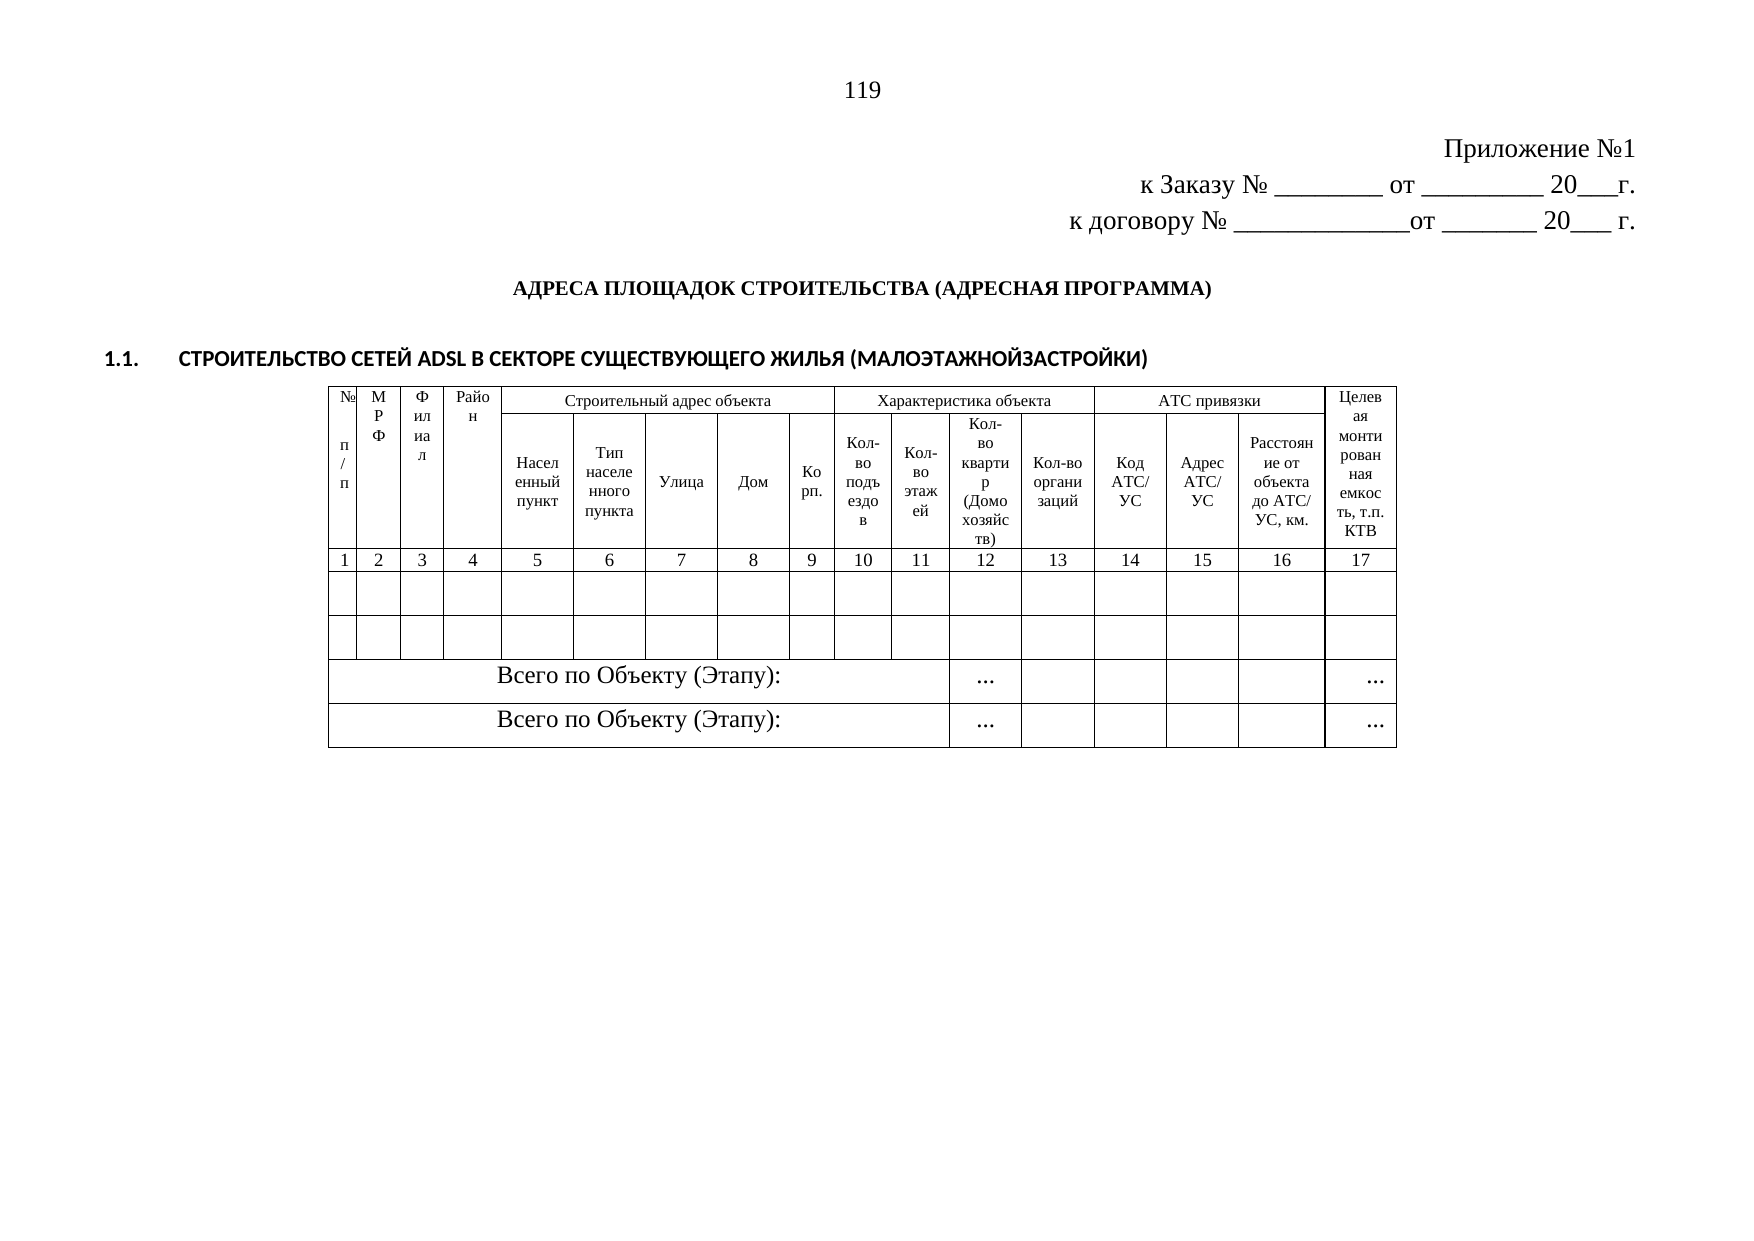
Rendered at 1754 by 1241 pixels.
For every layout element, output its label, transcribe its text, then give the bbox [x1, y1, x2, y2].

table_cell [357, 616, 400, 659]
table_cell [718, 572, 789, 615]
table_cell [892, 572, 949, 615]
table_cell 1 [329, 549, 356, 571]
table_cell [790, 572, 834, 615]
table_cell 5 [502, 549, 573, 571]
table_cell [835, 572, 891, 615]
table_cell 14 [1095, 549, 1166, 571]
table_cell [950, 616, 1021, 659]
table_cell [401, 616, 443, 659]
table_cell [329, 616, 356, 659]
table_cell [1167, 572, 1238, 615]
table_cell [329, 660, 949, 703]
table_cell Адрес АТС/ УС [1167, 414, 1238, 548]
table_cell Корп. [790, 414, 834, 548]
table_header АТС привязки [1095, 387, 1324, 413]
table_cell 16 [1239, 549, 1324, 571]
table_cell [401, 572, 443, 615]
table_cell [502, 616, 573, 659]
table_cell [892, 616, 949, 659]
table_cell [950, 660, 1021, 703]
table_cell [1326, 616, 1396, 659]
title к договору № _____________от _______ 20___ г. [89, 204, 1636, 235]
table_header Район [444, 387, 501, 548]
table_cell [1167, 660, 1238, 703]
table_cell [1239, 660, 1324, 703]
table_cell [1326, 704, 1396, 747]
table_cell Дом [718, 414, 789, 548]
table_cell [646, 572, 717, 615]
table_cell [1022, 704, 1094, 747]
table_cell 4 [444, 549, 501, 571]
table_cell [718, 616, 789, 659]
table_header МРФ [357, 387, 400, 548]
table_cell Тип населенного пункта [574, 414, 645, 548]
table_cell 9 [790, 549, 834, 571]
table_cell [444, 572, 501, 615]
table_cell 13 [1022, 549, 1094, 571]
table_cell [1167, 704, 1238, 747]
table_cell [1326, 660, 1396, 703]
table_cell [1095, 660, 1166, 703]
table_cell 8 [718, 549, 789, 571]
table_cell 17 [1326, 549, 1396, 571]
table_cell Кол-во подъездов [835, 414, 891, 548]
table_cell 3 [401, 549, 443, 571]
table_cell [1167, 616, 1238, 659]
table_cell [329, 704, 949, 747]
table_cell [950, 572, 1021, 615]
table_cell [502, 572, 573, 615]
table_header Строительный адрес объекта [502, 387, 834, 413]
table_cell 6 [574, 549, 645, 571]
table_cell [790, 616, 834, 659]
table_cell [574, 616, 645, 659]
table_header Филиал [401, 387, 443, 548]
table_cell Улица [646, 414, 717, 548]
table_cell [1022, 572, 1094, 615]
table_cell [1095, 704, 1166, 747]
title Адреса площадок строительства (адресная программа) [89, 276, 1636, 300]
title Приложение №1 [89, 132, 1636, 164]
table_header Целевая монтированная емкость, т.п. КТВ [1326, 387, 1396, 548]
table_cell 7 [646, 549, 717, 571]
table_cell 15 [1167, 549, 1238, 571]
table_header № п/п [329, 387, 356, 548]
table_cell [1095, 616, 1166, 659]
table_cell Населенный пункт [502, 414, 573, 548]
table_header Характеристика объекта [835, 387, 1094, 413]
table_cell 12 [950, 549, 1021, 571]
table_cell Кол-во организаций [1022, 414, 1094, 548]
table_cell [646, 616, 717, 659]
table_cell 2 [357, 549, 400, 571]
table_cell Код АТС/ УС [1095, 414, 1166, 548]
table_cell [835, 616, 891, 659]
title Строительство сетей ADSL в секторе Существующего жилья (малоэтажнойзастройки) [103, 344, 1636, 372]
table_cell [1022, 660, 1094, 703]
title к Заказу № ________ от _________ 20___г. [89, 168, 1636, 199]
table_cell Расстояние от объекта до АТС/ УС, км. [1239, 414, 1324, 548]
table_cell [1239, 572, 1324, 615]
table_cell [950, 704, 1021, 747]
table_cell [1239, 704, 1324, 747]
table_cell 11 [892, 549, 949, 571]
table_cell [574, 572, 645, 615]
table_cell [329, 572, 356, 615]
table_cell Кол-во этажей [892, 414, 949, 548]
table_cell [1326, 572, 1396, 615]
table_cell [357, 572, 400, 615]
table_cell Кол-во квартир (Домохозяйств) [950, 414, 1021, 548]
table_cell [1095, 572, 1166, 615]
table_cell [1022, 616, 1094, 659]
table_cell [444, 616, 501, 659]
table_cell 10 [835, 549, 891, 571]
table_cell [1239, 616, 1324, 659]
